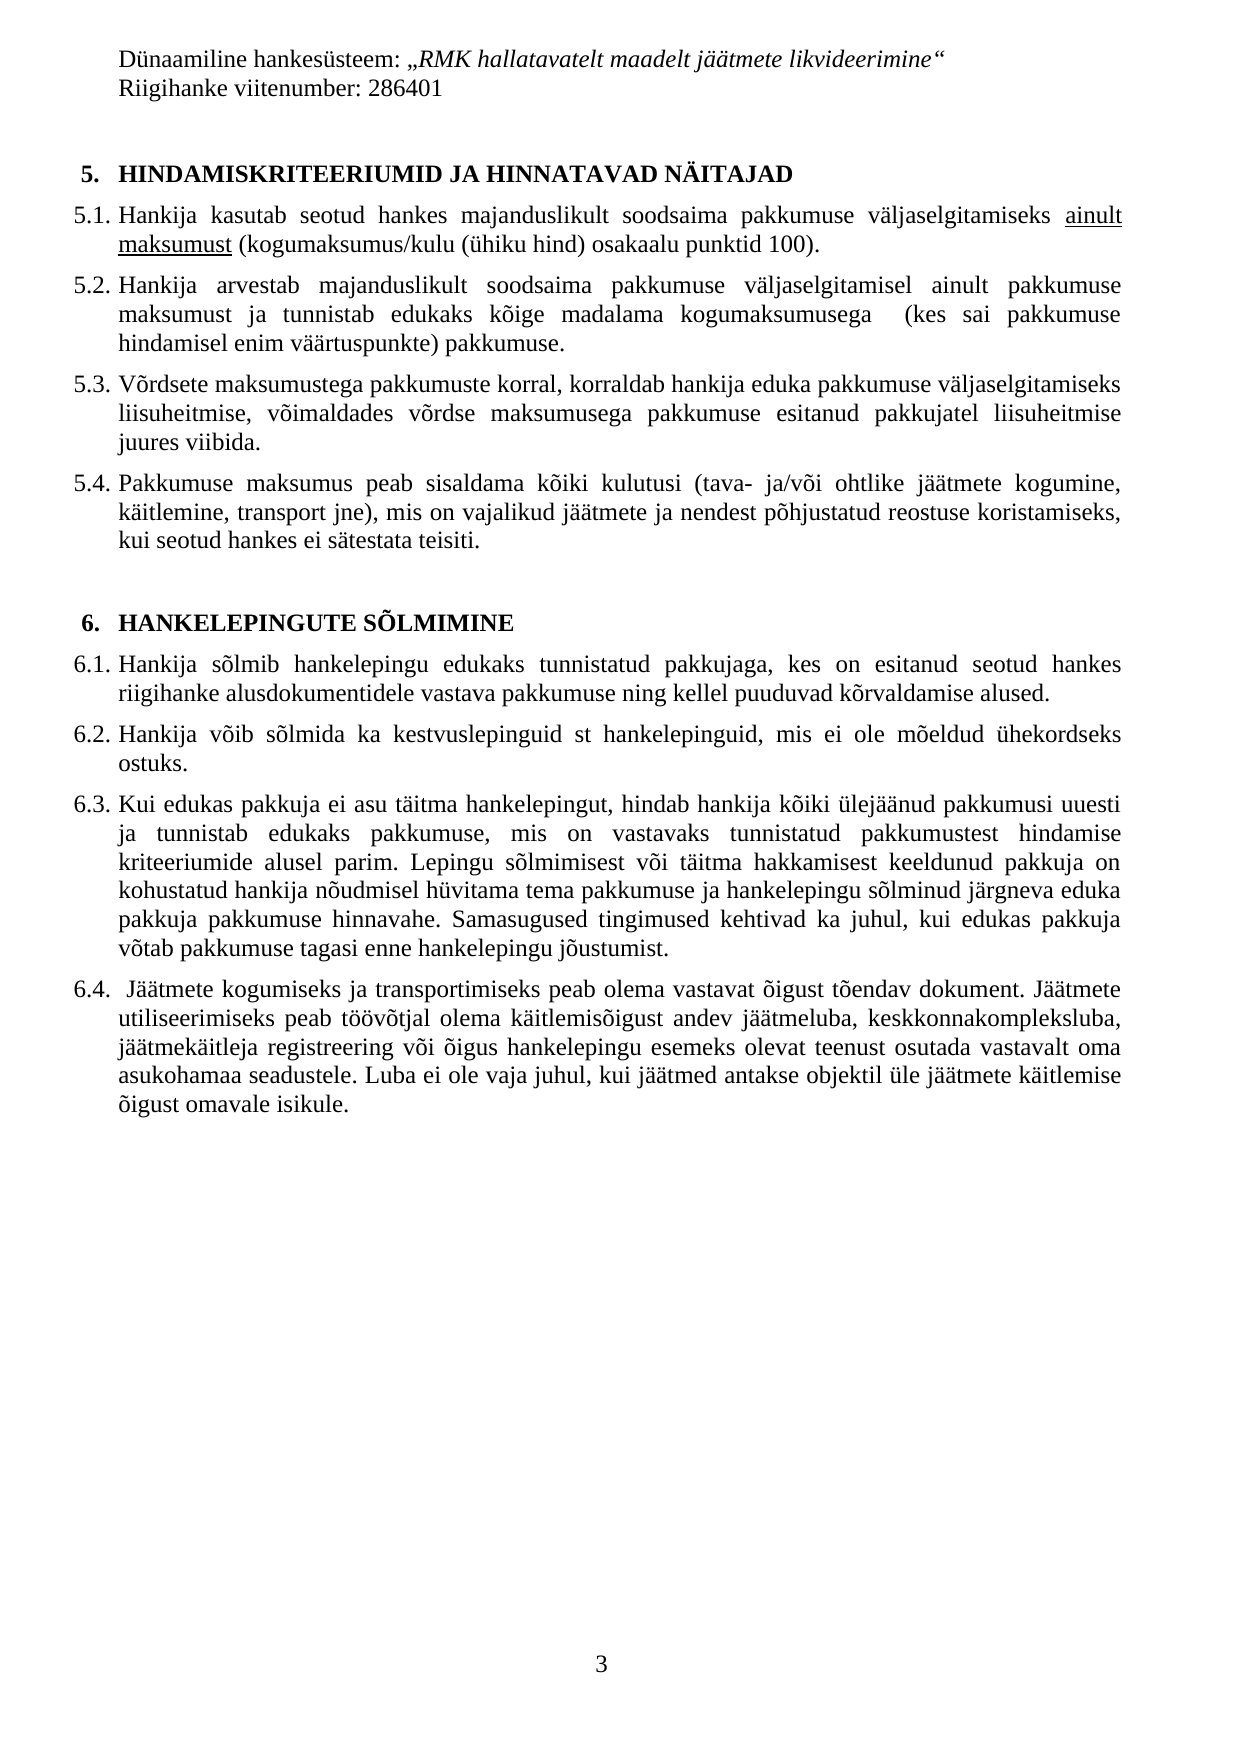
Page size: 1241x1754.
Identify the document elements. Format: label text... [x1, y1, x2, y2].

list HANKELEPINGUTE SÕLMIMINE [81, 608, 1122, 637]
list HINDAMISKRITEERIUMID JA HINNATAVAD NÄITAJAD [81, 159, 1122, 188]
list Hankija võib sõlmida ka kestvuslepinguid st hankelepinguid, mis ei ole mõeldud ühekordseks ostuks. [73, 719, 1122, 777]
list Hankija arvestab majanduslikult soodsaima pakkumuse väljaselgitamisel ainult pakkumuse maksumust ja tunnistab edukaks kõige madalama kogumaksumusega (kes sai pakkumuse hindamisel enim väärtuspunkte) pakkumuse. [73, 271, 1122, 357]
list Võrdsete maksumustega pakkumuste korral, korraldab hankija eduka pakkumuse väljaselgitamiseks liisuheitmise, võimaldades võrdse maksumusega pakkumuse esitanud pakkujatel liisuheitmise juures viibida. [73, 369, 1122, 456]
list Pakkumuse maksumus peab sisaldama kõiki kulutusi (tava- ja/või ohtlike jäätmete kogumine, käitlemine, transport jne), mis on vajalikud jäätmete ja nendest põhjustatud reostuse koristamiseks, kui seotud hankes ei sätestata teisiti. [73, 468, 1122, 554]
list Kui edukas pakkuja ei asu täitma hankelepingut, hindab hankija kõiki ülejäänud pakkumusi uuesti ja tunnistab edukaks pakkumuse, mis on vastavaks tunnistatud pakkumustest hindamise kriteeriumide alusel parim. Lepingu sõlmimisest või täitma hakkamisest keeldunud pakkuja on kohustatud hankija nõudmisel hüvitama tema pakkumuse ja hankelepingu sõlminud järgneva eduka pakkuja pakkumuse hinnavahe. Samasugused tingimused kehtivad ka juhul, kui edukas pakkuja võtab pakkumuse tagasi enne hankelepingu jõustumist. [73, 789, 1122, 962]
list Jäätmete kogumiseks ja transportimiseks peab olema vastavat õigust tõendav dokument. Jäätmete utiliseerimiseks peab töövõtjal olema käitlemisõigust andev jäätmeluba, keskkonnakompleksluba, jäätmekäitleja registreering või õigus hankelepingu esemeks olevat teenust osutada vastavalt oma asukohamaa seadustele. Luba ei ole vaja juhul, kui jäätmed antakse objektil üle jäätmete käitlemise õigust omavale isikule. [73, 974, 1122, 1118]
list Hankija sõlmib hankelepingu edukaks tunnistatud pakkujaga, kes on esitanud seotud hankes riigihanke alusdokumentidele vastava pakkumuse ning kellel puuduvad kõrvaldamise alused. [73, 649, 1122, 707]
list Hankija kasutab seotud hankes majanduslikult soodsaima pakkumuse väljaselgitamiseks ainult maksumust (kogumaksumus/kulu (ühiku hind) osakaalu punktid 100). [73, 201, 1122, 258]
